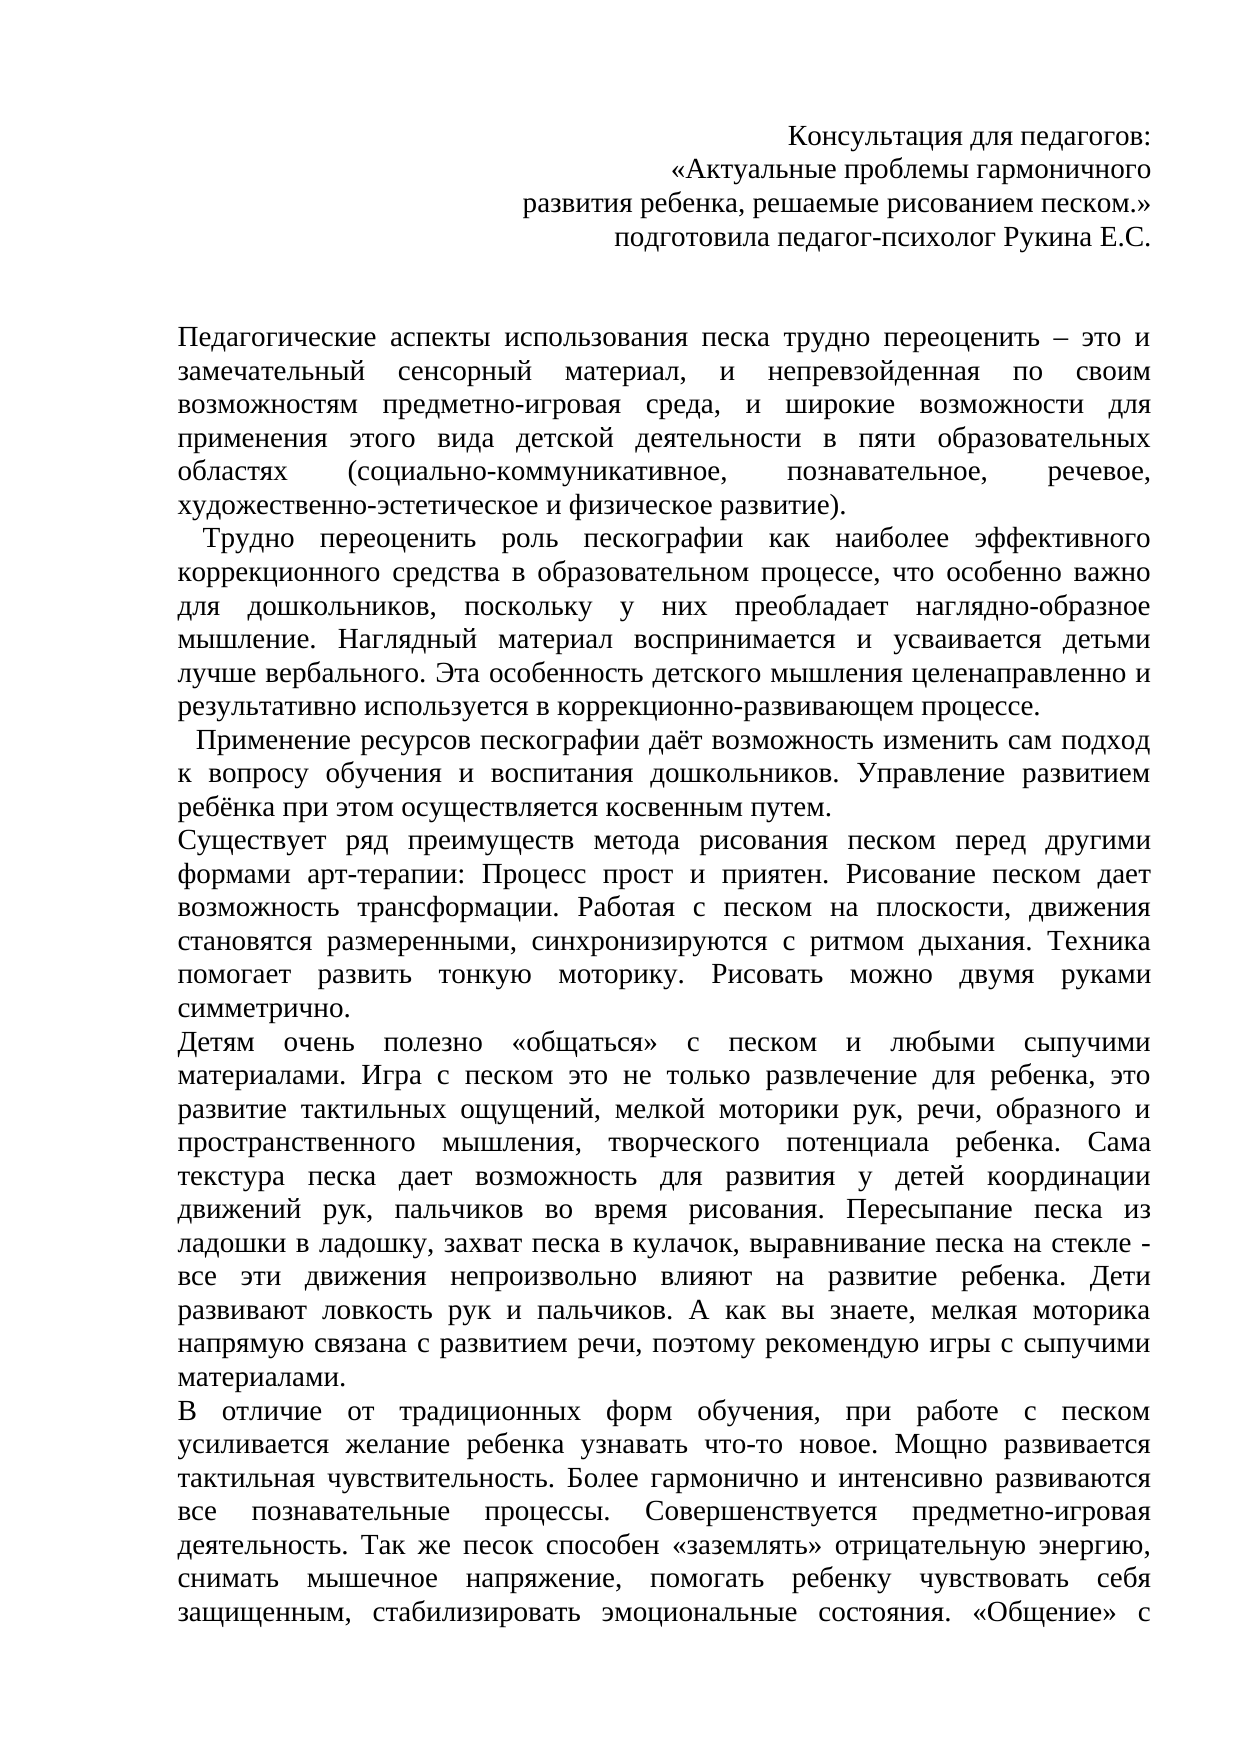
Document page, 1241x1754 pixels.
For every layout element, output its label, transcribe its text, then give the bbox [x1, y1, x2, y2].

text подготовила педагог-психолог Рукина Е.С. [177, 219, 1152, 252]
text Существует ряд преимуществ метода рисования песком перед другими формами арт-терапии: Процесс прост и приятен. Рисование песком дает возможность трансформации. Работая с песком на плоскости, движения становятся размеренными, синхронизируются с ритмом дыхания. Техника помогает развить тонкую моторику. Рисовать можно двумя руками симметрично. [177, 822, 1152, 1024]
text Детям очень полезно «общаться» с песком и любыми сыпучими материалами. Игра с песком это не только развлечение для ребенка, это развитие тактильных ощущений, мелкой моторики рук, речи, образного и пространственного мышления, творческого потенциала ребенка. Сама текстура песка дает возможность для развития у детей координации движений рук, пальчиков во время рисования. Пересыпание песка из ладошки в ладошку, захват песка в кулачок, выравнивание песка на стекле - все эти движения непроизвольно влияют на развитие ребенка. Дети развивают ловкость рук и пальчиков. А как вы знаете, мелкая моторика напрямую связана с развитием речи, поэтому рекомендую игры с сыпучими материалами. [177, 1024, 1152, 1393]
text Трудно переоценить роль пескографии как наиболее эффективного коррекционного средства в образовательном процессе, что особенно важно для дошкольников, поскольку у них преобладает наглядно-образное мышление. Наглядный материал воспринимается и усваивается детьми лучше вербального. Эта особенность детского мышления целенаправленно и результативно используется в коррекционно-развивающем процессе. [177, 521, 1152, 722]
text развития ребенка, решаемые рисованием песком.» [177, 185, 1152, 219]
text Консультация для педагогов: [177, 118, 1152, 152]
text «Актуальные проблемы гармоничного [177, 152, 1152, 185]
text Педагогические аспекты использования песка трудно переоценить – это и замечательный сенсорный материал, и непревзойденная по своим возможностям предметно-игровая среда, и широкие возможности для применения этого вида детской деятельности в пяти образовательных областях (социально-коммуникативное, познавательное, речевое, художественно-эстетическое и физическое развитие). [177, 319, 1152, 521]
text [177, 1393, 1152, 1627]
text Применение ресурсов пескографии даёт возможность изменить сам подход к вопросу обучения и воспитания дошкольников. Управление развитием ребёнка при этом осуществляется косвенным путем. [177, 722, 1152, 822]
